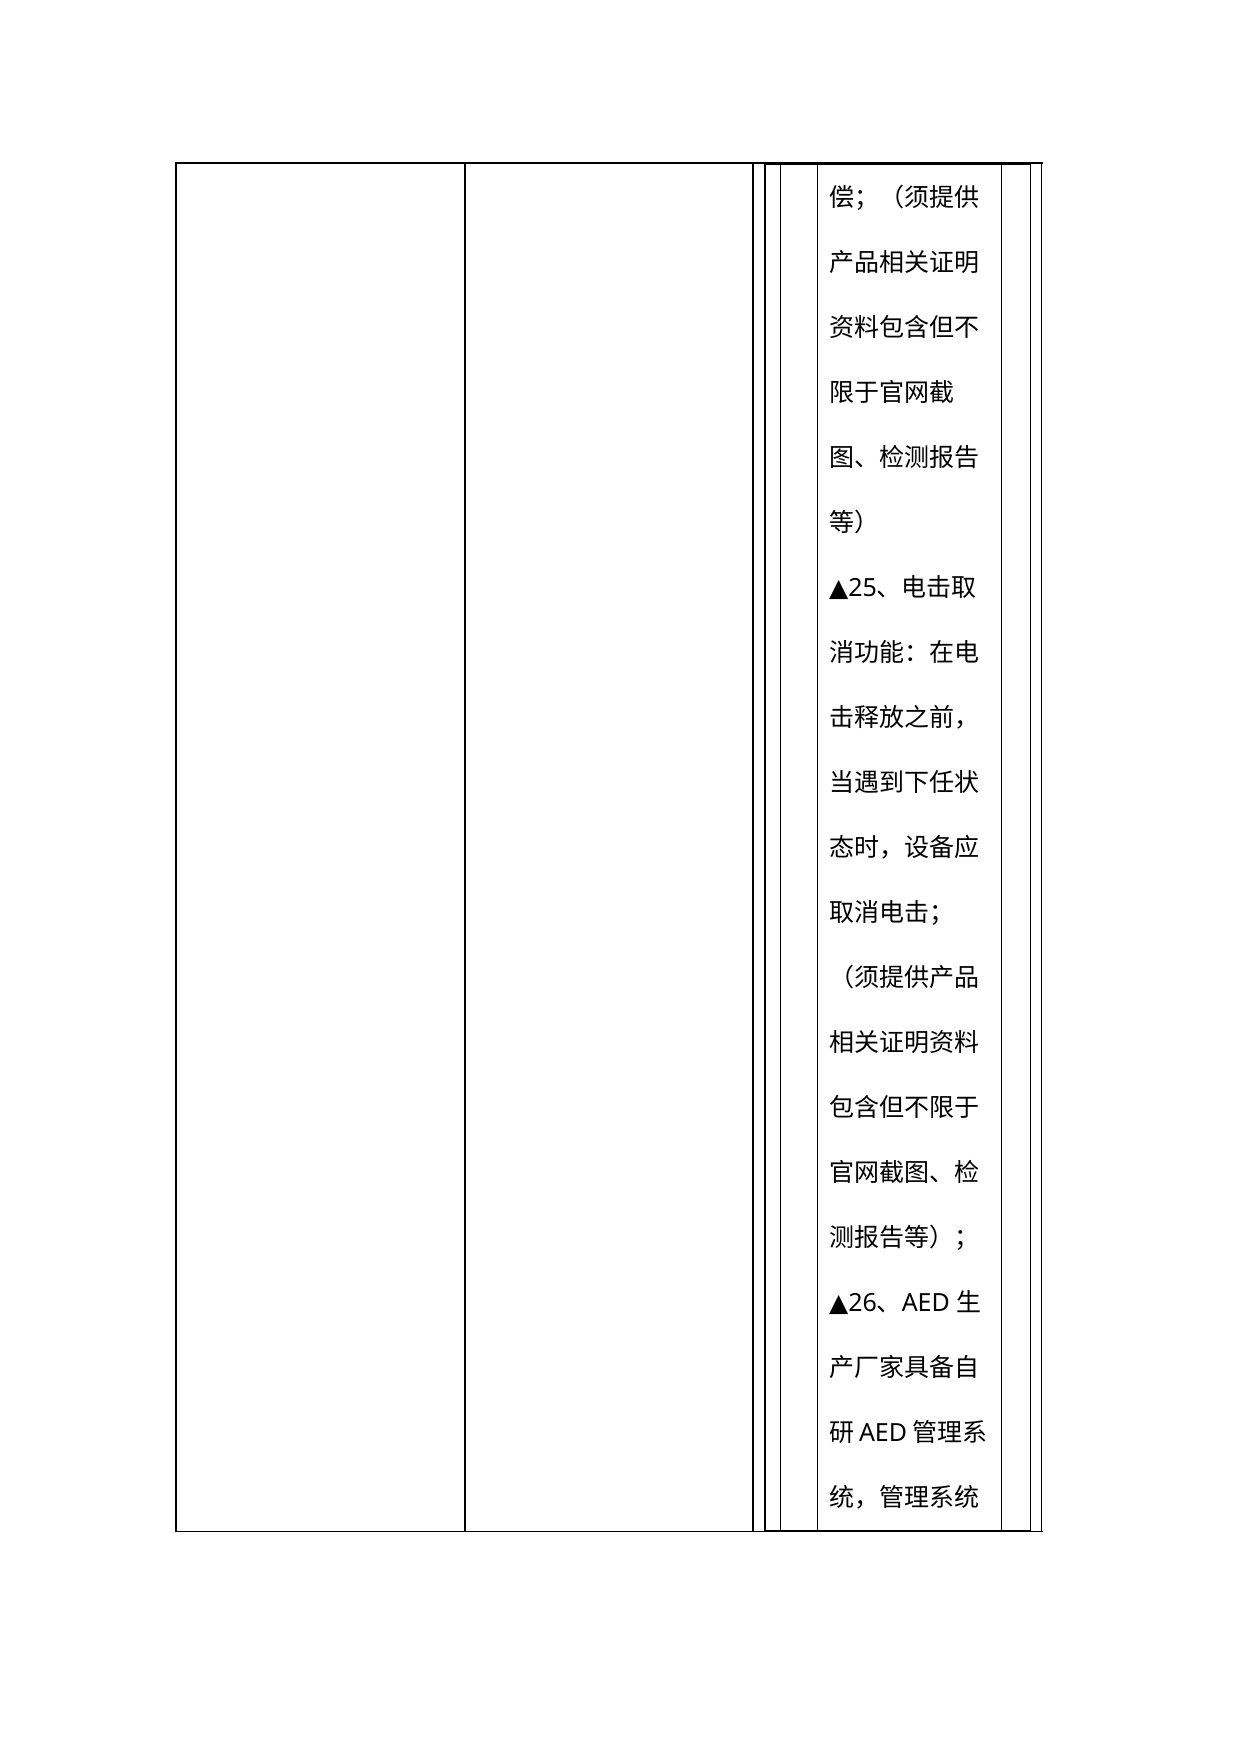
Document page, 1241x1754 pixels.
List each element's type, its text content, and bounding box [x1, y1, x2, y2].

table_cell 1 [177, 164, 464, 1531]
table_cell [754, 164, 764, 1531]
table_cell [1002, 165, 1030, 1530]
table_cell [818, 165, 1001, 1530]
table_cell [466, 164, 752, 1531]
table_cell [766, 165, 780, 1530]
table_cell [1031, 164, 1041, 1531]
table_cell [781, 165, 817, 1530]
